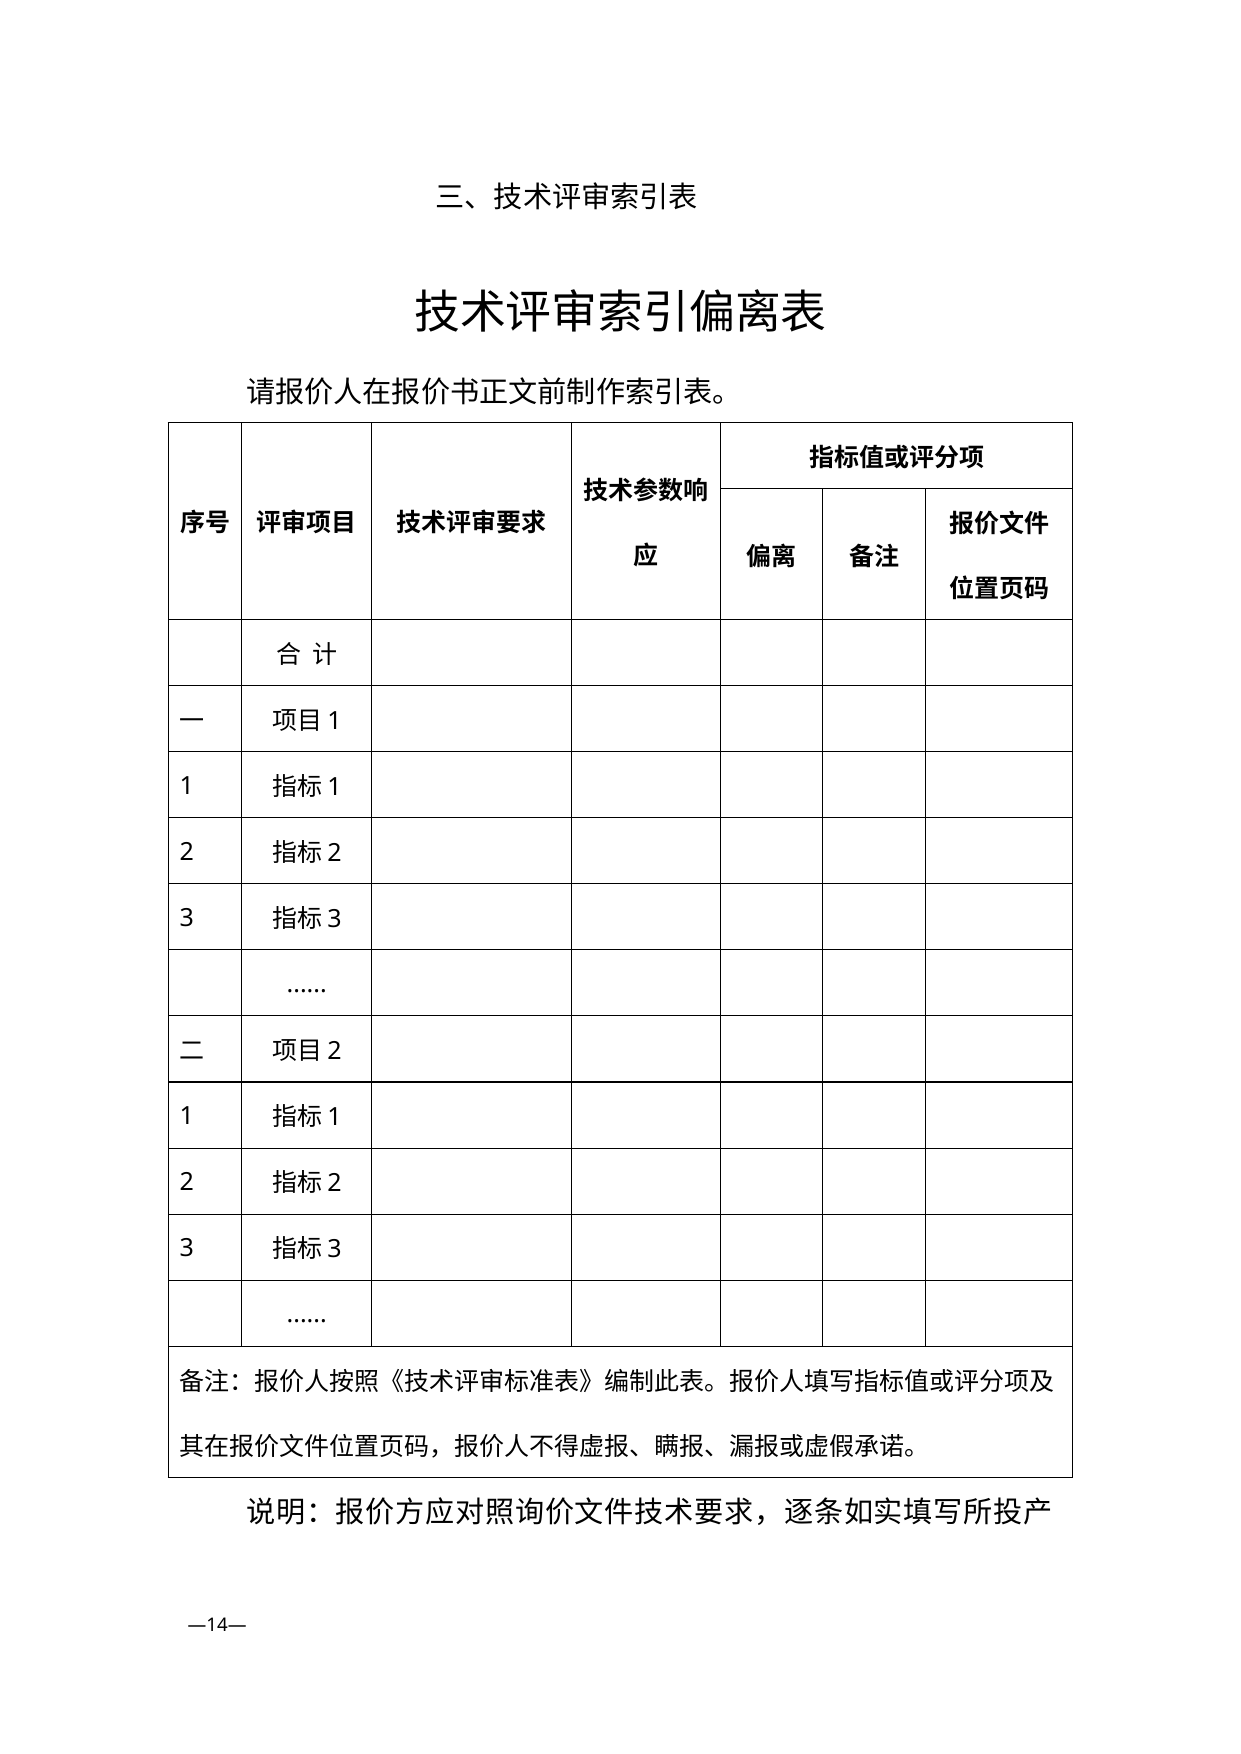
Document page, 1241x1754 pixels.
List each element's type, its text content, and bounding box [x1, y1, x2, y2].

table_header 评审项目 [242, 423, 371, 619]
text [187, 1478, 1053, 1543]
table_header 技术参数响应 [572, 423, 720, 619]
text 技术评审索引偏离表 [187, 259, 1053, 357]
table_cell [721, 620, 822, 685]
table_cell 指标2 [242, 1149, 371, 1213]
table_cell 项目1 [242, 686, 371, 751]
table_cell [721, 1215, 822, 1279]
table_cell 二 [169, 1016, 241, 1081]
table_cell [572, 1016, 720, 1081]
table_cell [721, 884, 822, 949]
table_cell 2 [169, 818, 241, 883]
table_cell [572, 818, 720, 883]
table_cell [721, 1083, 822, 1147]
table_cell 备注：报价人按照《技术评审标准表》编制此表。报价人填写指标值或评分项及其在报价文件位置页码，报价人不得虚报、瞒报、漏报或虚假承诺。 [169, 1347, 1072, 1477]
table_cell 一 [169, 686, 241, 751]
table_cell 备注 [823, 489, 925, 619]
table_cell [926, 1083, 1072, 1147]
table_cell [372, 1016, 571, 1081]
table_cell [721, 1016, 822, 1081]
table_cell 3 [169, 1215, 241, 1279]
table_cell [823, 1149, 925, 1213]
table_cell [926, 620, 1072, 685]
text 年 月 日三、技术评审索引表 [187, 162, 1053, 227]
table_cell [372, 1083, 571, 1147]
table_cell [372, 752, 571, 817]
table_cell 合 计 [242, 620, 371, 685]
table_cell [372, 1149, 571, 1213]
table_header 指标值或评分项 [721, 423, 1072, 488]
table_cell 指标1 [242, 1083, 371, 1147]
table_cell [572, 1149, 720, 1213]
table_cell 指标3 [242, 1215, 371, 1279]
table_cell [721, 1281, 822, 1346]
table_cell [823, 686, 925, 751]
table_cell 偏离 [721, 489, 822, 619]
table_header 技术评审要求 [372, 423, 571, 619]
table_cell [169, 950, 241, 1015]
table_cell 2 [169, 1149, 241, 1213]
table_cell [926, 686, 1072, 751]
table_cell 指标1 [242, 752, 371, 817]
table_cell [572, 1083, 720, 1147]
table_cell ...... [242, 1281, 371, 1346]
table_cell [372, 884, 571, 949]
table_cell [372, 1215, 571, 1279]
table_cell [926, 884, 1072, 949]
table_cell [926, 752, 1072, 817]
table_cell [372, 686, 571, 751]
table_cell 3 [169, 884, 241, 949]
table_cell [372, 818, 571, 883]
table_cell [823, 752, 925, 817]
table_cell [721, 818, 822, 883]
table_cell [572, 686, 720, 751]
table_cell [926, 950, 1072, 1015]
table_cell [721, 1149, 822, 1213]
table_cell [572, 1215, 720, 1279]
table_cell [823, 818, 925, 883]
table_cell 项目2 [242, 1016, 371, 1081]
table_cell [823, 950, 925, 1015]
table_cell [721, 752, 822, 817]
table_cell [572, 752, 720, 817]
table_cell 报价文件位置页码 [926, 489, 1072, 619]
table_cell [823, 1083, 925, 1147]
table_cell [169, 1281, 241, 1346]
table_cell [572, 1281, 720, 1346]
table_cell [572, 884, 720, 949]
table_cell [169, 620, 241, 685]
table_cell [926, 1016, 1072, 1081]
table_cell 指标3 [242, 884, 371, 949]
table_cell [926, 1215, 1072, 1279]
table_cell [823, 1281, 925, 1346]
table_cell [823, 620, 925, 685]
table_cell [926, 1149, 1072, 1213]
table_cell 1 [169, 1083, 241, 1147]
table_cell [372, 620, 571, 685]
table_cell [372, 1281, 571, 1346]
table_cell 指标2 [242, 818, 371, 883]
table_cell [823, 1016, 925, 1081]
table_cell [926, 818, 1072, 883]
table_cell ...... [242, 950, 371, 1015]
table_cell [926, 1281, 1072, 1346]
text 请报价人在报价书正文前制作索引表。 [187, 357, 1053, 422]
table_cell [572, 620, 720, 685]
table_cell [721, 686, 822, 751]
table_cell [721, 950, 822, 1015]
table_cell [572, 950, 720, 1015]
table_cell [823, 884, 925, 949]
table_cell [372, 950, 571, 1015]
table_header 序号 [169, 423, 241, 619]
table_cell 1 [169, 752, 241, 817]
table_cell [823, 1215, 925, 1279]
